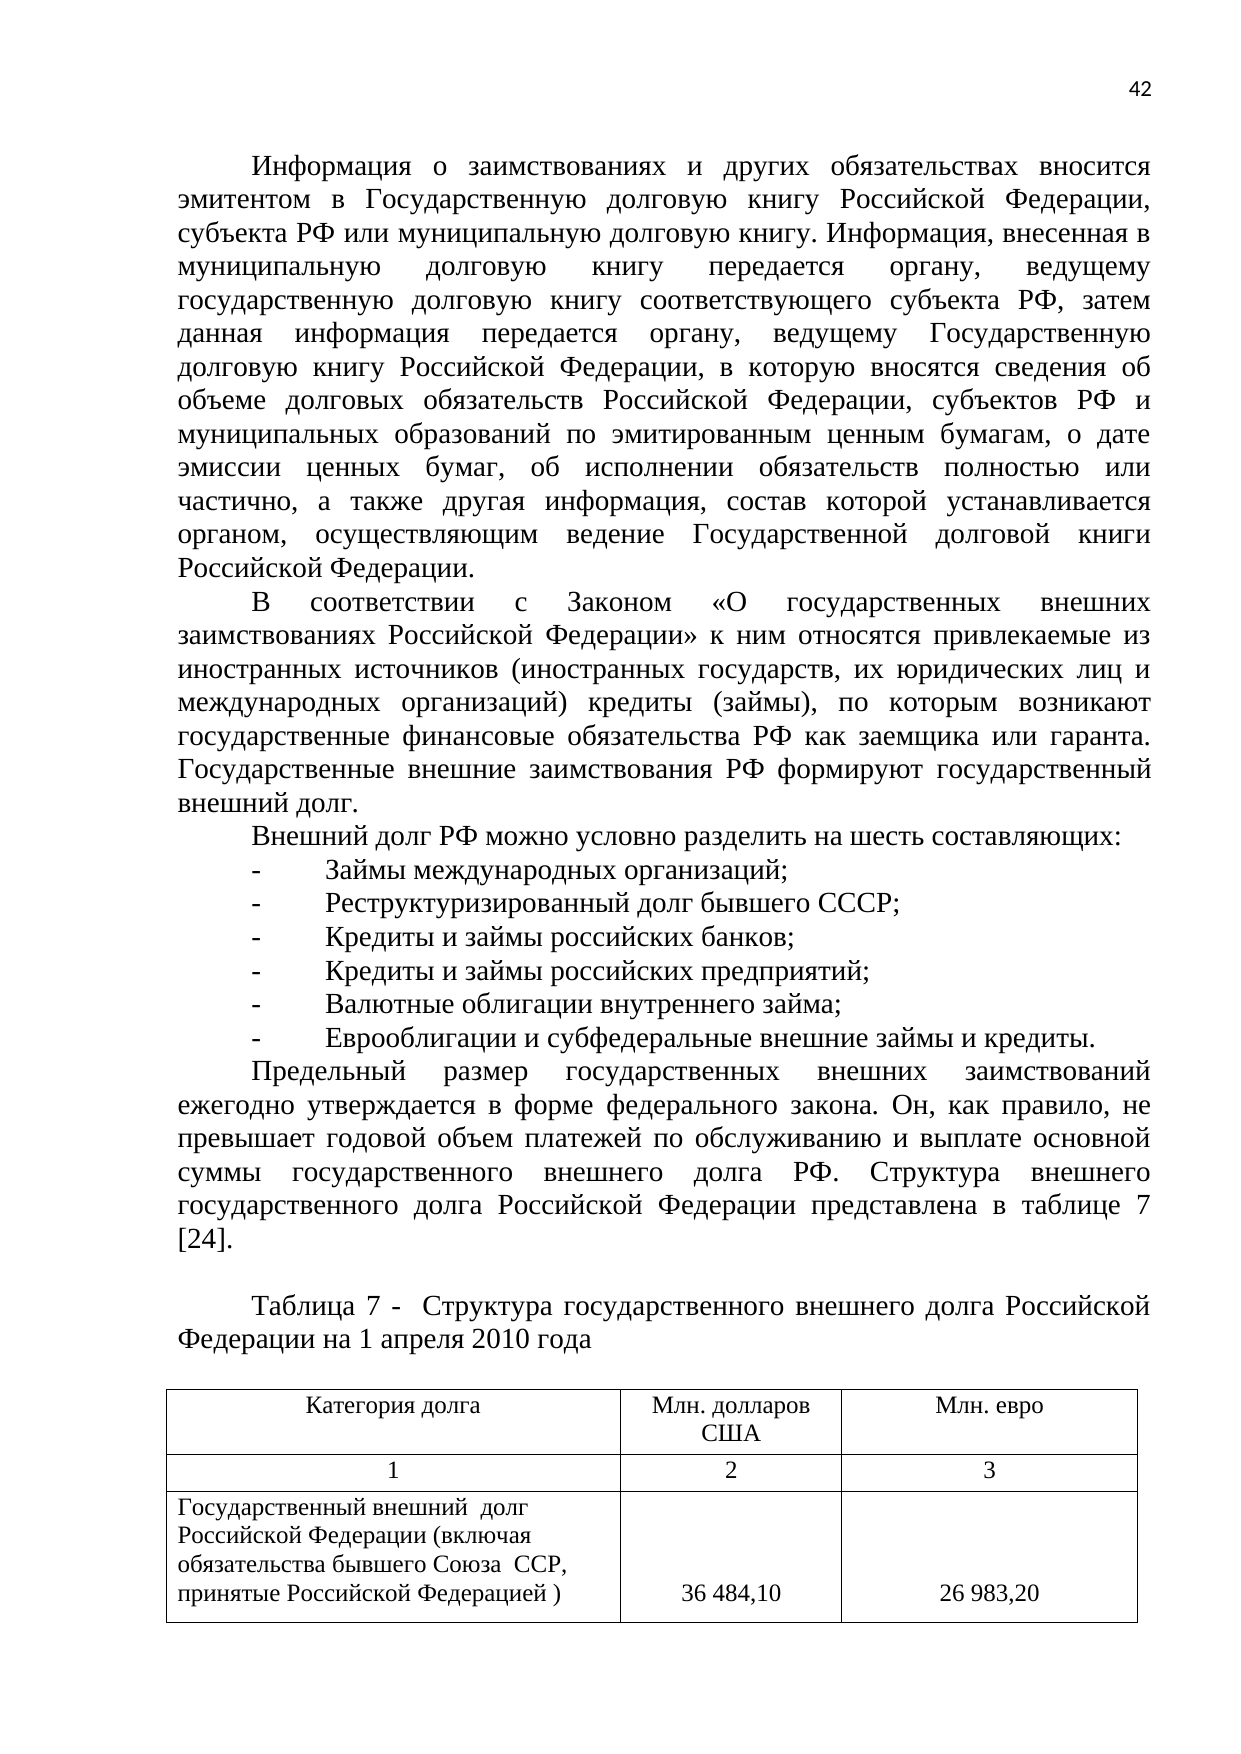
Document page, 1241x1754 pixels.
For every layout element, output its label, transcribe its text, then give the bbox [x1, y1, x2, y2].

table_cell 3 [842, 1455, 1137, 1491]
table_cell Государственный внешний долг Российской Федерации (включая обязательства бывшего Союза ССР, принятые Российской Федерацией ) [167, 1492, 620, 1622]
table_cell 2 [621, 1455, 841, 1491]
text Предельный размер государственных внешних заимствований ежегодно утверждается в форме федерального закона. Он, как правило, не превышает годовой объем платежей по обслуживанию и выплате основной суммы государственного внешнего долга РФ. Структура внешнего государственного долга Российской Федерации представлена в таблице 7 [24]. [177, 1053, 1152, 1254]
text Таблица 7 - Структура государственного внешнего долга Российской Федерации на 1 апреля 2010 года [177, 1288, 1152, 1355]
text В соответствии с Законом «О государственных внешних заимствованиях Российской Федерации» к ним относятся привлекаемые из иностранных источников (иностранных государств, их юридических лиц и международных организаций) кредиты (займы), по которым возникают государственные финансовые обязательства РФ как заемщика или гаранта. Государственные внешние заимствования РФ формируют государственный внешний долг. [177, 584, 1152, 818]
list Реструктуризированный долг бывшего СССР; [177, 886, 1152, 919]
list Займы международных организаций; [177, 852, 1152, 886]
table_cell 26 983,20 [842, 1492, 1137, 1622]
text Информация о заимствованиях и других обязательствах вносится эмитентом в Государственную долговую книгу Российской Федерации, субъекта РФ или муниципальную долговую книгу. Информация, внесенная в муниципальную долговую книгу передается органу, ведущему государственную долговую книгу соответствующего субъекта РФ, затем данная информация передается органу, ведущему Государственную долговую книгу Российской Федерации, в которую вносятся сведения об объеме долговых обязательств Российской Федерации, субъектов РФ и муниципальных образований по эмитированным ценным бумагам, о дате эмиссии ценных бумаг, об исполнении обязательств полностью или частично, а также другая информация, состав которой устанавливается органом, осуществляющим ведение Государственной долговой книги Российской Федерации. [177, 148, 1152, 584]
text Внешний долг РФ можно условно разделить на шесть составляющих: [177, 818, 1152, 852]
table_header Млн. евро [842, 1390, 1137, 1454]
list Валютные облигации внутреннего займа; [177, 986, 1152, 1020]
table_cell 36 484,10 [621, 1492, 841, 1622]
table_header Категория долга [167, 1390, 620, 1454]
list Кредиты и займы российских банков; [177, 919, 1152, 953]
table_header Млн. долларов США [621, 1390, 841, 1454]
list Кредиты и займы российских предприятий; [177, 953, 1152, 986]
list Еврооблигации и субфедеральные внешние займы и кредиты. [177, 1020, 1152, 1053]
table_cell 1 [167, 1455, 620, 1491]
